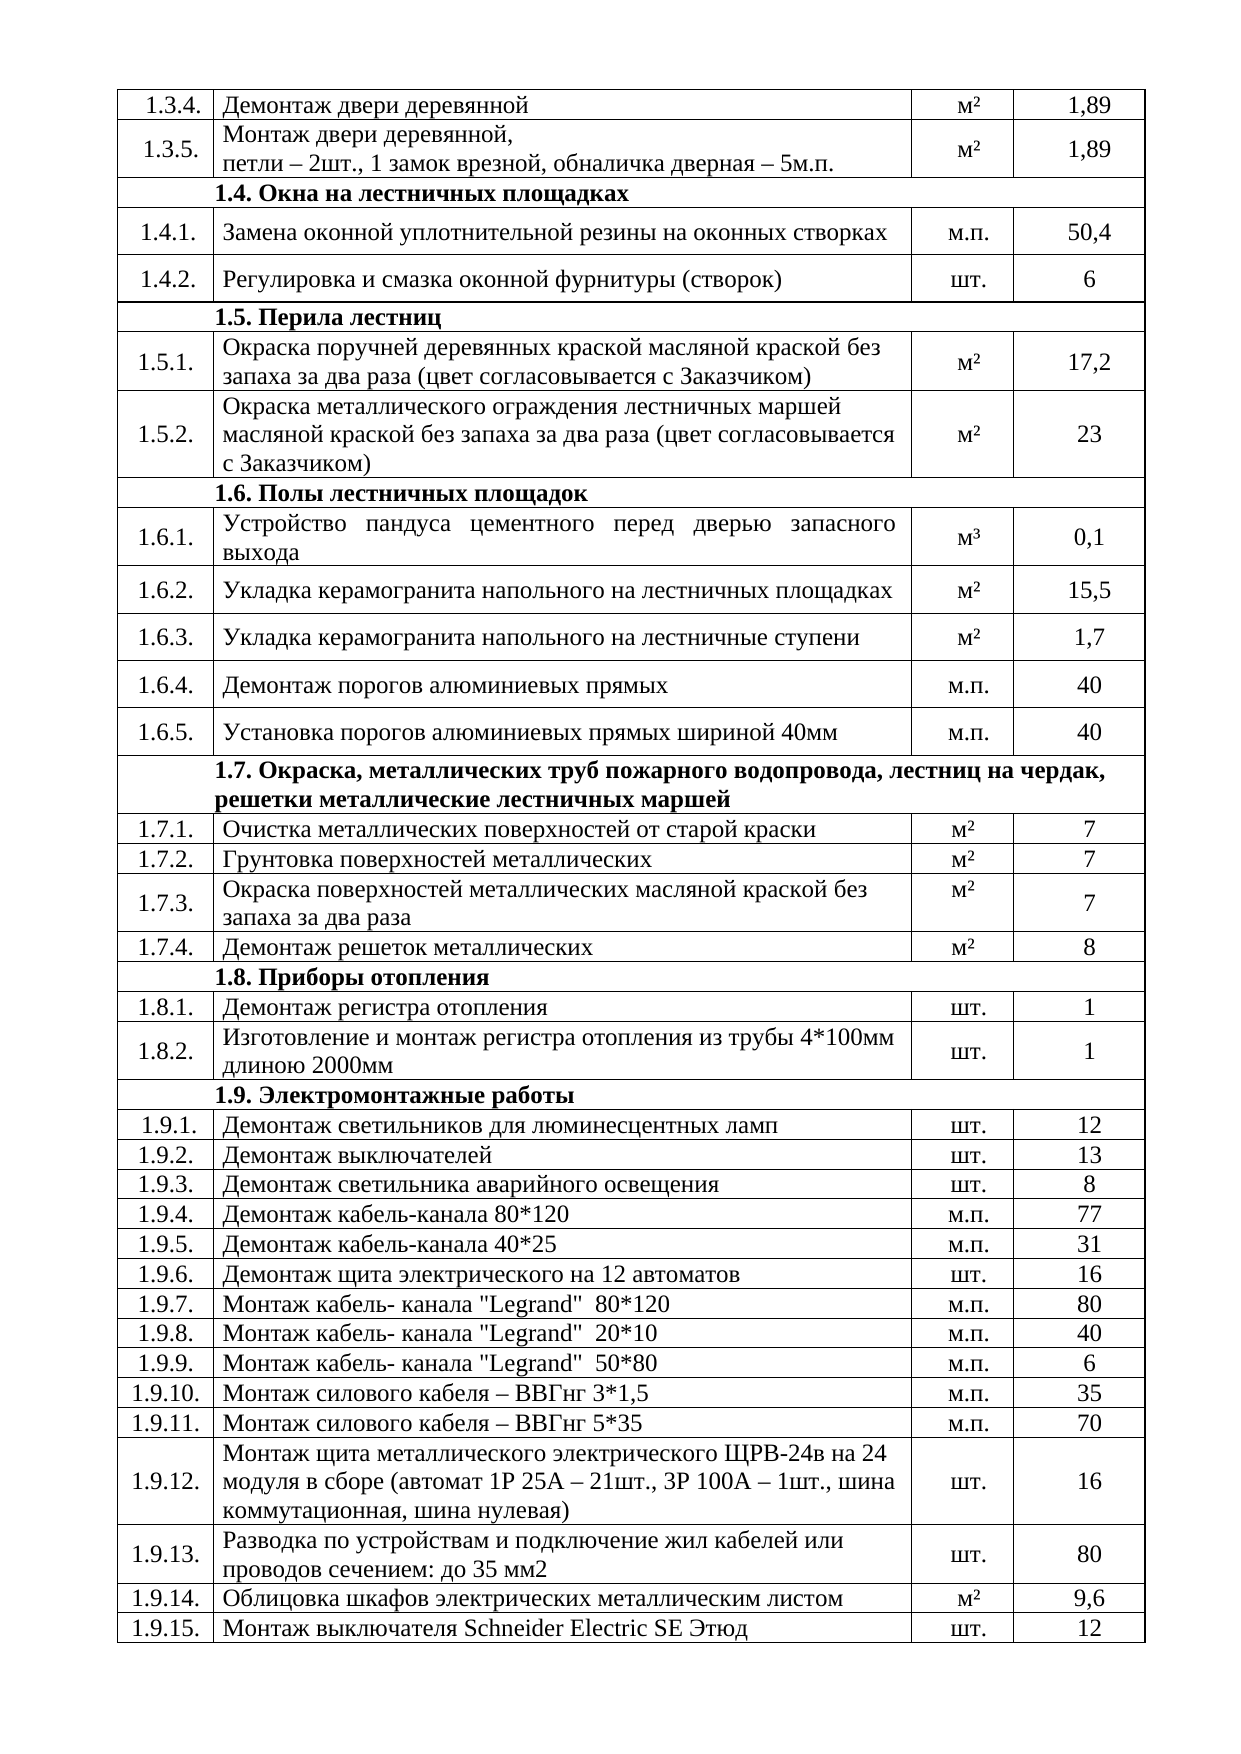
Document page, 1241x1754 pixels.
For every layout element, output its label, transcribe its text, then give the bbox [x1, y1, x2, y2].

table_cell Демонтаж выключателей [214, 1140, 911, 1168]
table_cell 16 [1014, 1259, 1144, 1288]
table_cell Демонтаж двери деревянной [214, 90, 911, 118]
table_cell Демонтаж щита электрического на 12 автоматов [214, 1259, 911, 1288]
table_cell 1.6.1. [118, 508, 213, 565]
table_cell 1.7. Окраска, металлических труб пожарного водопровода, лестниц на чердак, решетки металлические лестничных маршей [118, 756, 1144, 813]
table_cell шт. [912, 1613, 1013, 1642]
table_cell 13 [1014, 1140, 1144, 1168]
table_cell 1.5. Перила лестниц [118, 303, 1144, 331]
table_cell 1.6. Полы лестничных площадок [118, 478, 1144, 507]
table_cell м.п. [912, 708, 1013, 754]
table_cell Замена оконной уплотнительной резины на оконных створках [214, 208, 911, 254]
table_cell 17,2 [1014, 332, 1144, 390]
table_cell 1.6.5. [118, 708, 213, 754]
table_cell шт. [912, 1525, 1013, 1582]
table_cell 31 [1014, 1229, 1144, 1258]
table_cell 12 [1014, 1110, 1144, 1139]
table_cell 8 [1014, 1170, 1144, 1198]
table_cell шт. [912, 1170, 1013, 1198]
table_cell 77 [1014, 1199, 1144, 1228]
table_cell шт. [912, 255, 1013, 301]
table_cell Разводка по устройствам и подключение жил кабелей или проводов сечением: до 35 мм2 [214, 1525, 911, 1582]
table_cell 1.9.3. [118, 1170, 213, 1198]
table_cell м.п. [912, 1229, 1013, 1258]
table_cell 0,1 [1014, 508, 1144, 565]
table_cell 1.9.5. [118, 1229, 213, 1258]
table_cell Демонтаж решеток металлических [214, 932, 911, 961]
table_cell Демонтаж светильников для люминесцентных ламп [214, 1110, 911, 1139]
table_cell 40 [1014, 661, 1144, 707]
table_cell 1.9.11. [118, 1408, 213, 1437]
table_cell Укладка керамогранита напольного на лестничных площадках [214, 566, 911, 613]
table_cell Демонтаж кабель-канала 80*120 [214, 1199, 911, 1228]
table_cell 40 [1014, 1319, 1144, 1347]
table_cell 1.9.4. [118, 1199, 213, 1228]
table_cell Окраска поручней деревянных краской масляной краской без запаха за два раза (цвет согласовывается с Заказчиком) [214, 332, 911, 390]
table_cell 1.7.3. [118, 874, 213, 931]
table_cell 1.4.1. [118, 208, 213, 254]
table_cell 1,89 [1014, 90, 1144, 118]
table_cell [214, 1613, 911, 1642]
table_cell 15,5 [1014, 566, 1144, 613]
table_cell 1.6.2. [118, 566, 213, 613]
table_cell м² [912, 874, 1013, 931]
table_cell Монтаж двери деревянной, петли – 2шт., 1 замок врезной, обналичка дверная – 5м.п. [214, 120, 911, 177]
table_cell Демонтаж порогов алюминиевых прямых [214, 661, 911, 707]
table_cell Установка порогов алюминиевых прямых шириной 40мм [214, 708, 911, 754]
table_cell шт. [912, 1259, 1013, 1288]
table_cell 1.7.1. [118, 814, 213, 843]
table_cell 1,7 [1014, 614, 1144, 660]
table_cell м² [912, 566, 1013, 613]
table_cell Монтаж щита металлического электрического ЩРВ-24в на 24 модуля в сборе (автомат 1Р 25А – 21шт., 3Р 100А – 1шт., шина коммутационная, шина нулевая) [214, 1438, 911, 1524]
table_cell 1.7.4. [118, 932, 213, 961]
table_cell Укладка керамогранита напольного на лестничные ступени [214, 614, 911, 660]
table_cell 1.9.12. [118, 1438, 213, 1524]
table_cell Монтаж кабель- канала "Legrand" 80*120 [214, 1289, 911, 1317]
table_cell Окраска металлического ограждения лестничных маршей масляной краской без запаха за два раза (цвет согласовывается с Заказчиком) [214, 391, 911, 477]
table_cell м.п. [912, 1199, 1013, 1228]
table_cell Монтаж силового кабеля – ВВГнг 5*35 [214, 1408, 911, 1437]
table_cell м² [912, 120, 1013, 177]
table_cell 1.9. Электромонтажные работы [118, 1080, 1144, 1109]
table_cell м.п. [912, 1319, 1013, 1347]
table_cell 1.5.1. [118, 332, 213, 390]
table_cell Очистка металлических поверхностей от старой краски [214, 814, 911, 843]
table_cell м² [912, 844, 1013, 873]
table_cell 7 [1014, 874, 1144, 931]
table_cell 9,6 [1014, 1584, 1144, 1612]
table_cell Изготовление и монтаж регистра отопления из трубы 4*100мм длиною 2000мм [214, 1022, 911, 1079]
table_cell м² [912, 1584, 1013, 1612]
table_cell 80 [1014, 1289, 1144, 1317]
table_cell 8 [1014, 932, 1144, 961]
table_cell м² [912, 932, 1013, 961]
table_cell Монтаж кабель- канала "Legrand" 50*80 [214, 1348, 911, 1377]
table_cell м.п. [912, 208, 1013, 254]
table_cell м² [912, 332, 1013, 390]
table_cell 1.9.13. [118, 1525, 213, 1582]
table_cell 1.7.2. [118, 844, 213, 873]
table_cell 1.3.5. [118, 120, 213, 177]
table_cell 1.9.14. [118, 1584, 213, 1612]
table_cell 1.8.2. [118, 1022, 213, 1079]
table_cell 40 [1014, 708, 1144, 754]
table_cell 1.3.4. [118, 90, 213, 118]
table_cell 1.9.8. [118, 1319, 213, 1347]
table_cell 1.8.1. [118, 992, 213, 1021]
table_cell 23 [1014, 391, 1144, 477]
table_cell 1 [1014, 1022, 1144, 1079]
table_cell м² [912, 814, 1013, 843]
table_cell 1.4. Окна на лестничных площадках [118, 178, 1144, 207]
table_cell 70 [1014, 1408, 1144, 1437]
table_cell 1.9.6. [118, 1259, 213, 1288]
table_cell 1.9.15. [118, 1613, 213, 1642]
table_cell 16 [1014, 1438, 1144, 1524]
table_cell 1.9.7. [118, 1289, 213, 1317]
table_cell 6 [1014, 1348, 1144, 1377]
table_cell 35 [1014, 1378, 1144, 1407]
table_cell 1.9.10. [118, 1378, 213, 1407]
table_cell Демонтаж кабель-канала 40*25 [214, 1229, 911, 1258]
table_cell шт. [912, 1110, 1013, 1139]
table_cell 1 [1014, 992, 1144, 1021]
table_cell 7 [1014, 844, 1144, 873]
table_cell Регулировка и смазка оконной фурнитуры (створок) [214, 255, 911, 301]
table_cell Монтаж кабель- канала "Legrand" 20*10 [214, 1319, 911, 1347]
table_cell м² [912, 614, 1013, 660]
table_cell м.п. [912, 1378, 1013, 1407]
table_cell шт. [912, 992, 1013, 1021]
table_cell 1.8. Приборы отопления [118, 962, 1144, 991]
table_cell м.п. [912, 661, 1013, 707]
table_cell 1.9.1. [118, 1110, 213, 1139]
table_cell Устройство пандуса цементного перед дверью запасного выхода [214, 508, 911, 565]
table_cell 1.4.2. [118, 255, 213, 301]
table_cell м³ [912, 508, 1013, 565]
table_cell м² [912, 391, 1013, 477]
table_cell Облицовка шкафов электрических металлическим листом [214, 1584, 911, 1612]
table_cell 1.9.9. [118, 1348, 213, 1377]
table_cell м.п. [912, 1348, 1013, 1377]
table_cell 7 [1014, 814, 1144, 843]
table_cell шт. [912, 1438, 1013, 1524]
table_cell Окраска поверхностей металлических масляной краской без запаха за два раза [214, 874, 911, 931]
table_cell шт. [912, 1022, 1013, 1079]
table_cell 12 [1014, 1613, 1144, 1642]
table_cell м.п. [912, 1289, 1013, 1317]
table_cell Монтаж силового кабеля – ВВГнг 3*1,5 [214, 1378, 911, 1407]
table_cell Грунтовка поверхностей металлических [214, 844, 911, 873]
table_cell 1.6.4. [118, 661, 213, 707]
table_cell 1.6.3. [118, 614, 213, 660]
table_cell шт. [912, 1140, 1013, 1168]
table_cell 1.5.2. [118, 391, 213, 477]
table_cell м.п. [912, 1408, 1013, 1437]
table_cell 1,89 [1014, 120, 1144, 177]
table_cell 6 [1014, 255, 1144, 301]
table_cell 50,4 [1014, 208, 1144, 254]
table_cell Демонтаж регистра отопления [214, 992, 911, 1021]
table_cell м² [912, 90, 1013, 118]
table_cell 80 [1014, 1525, 1144, 1582]
table_cell 1.9.2. [118, 1140, 213, 1168]
table_cell Демонтаж светильника аварийного освещения [214, 1170, 911, 1198]
